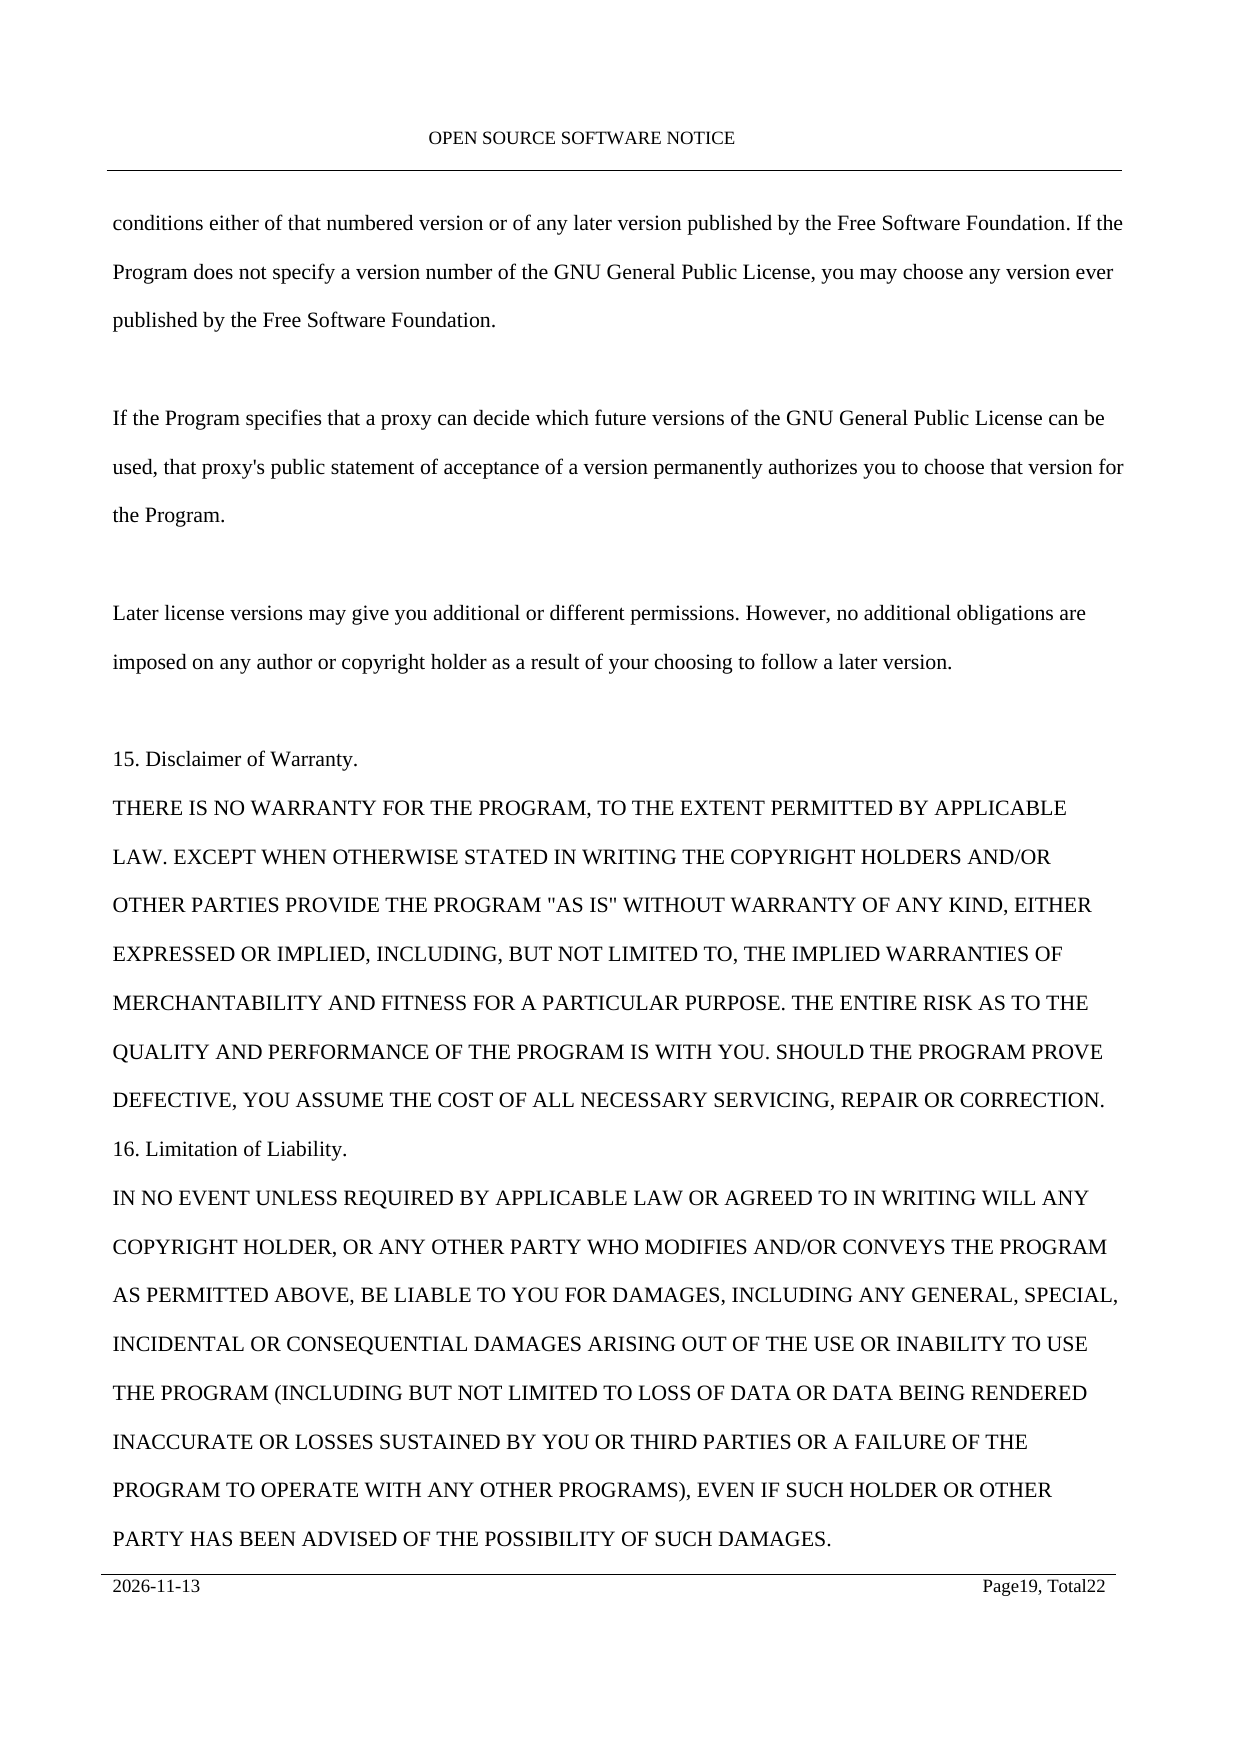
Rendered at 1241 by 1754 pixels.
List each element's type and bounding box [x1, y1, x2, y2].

text [112, 206, 1128, 1555]
